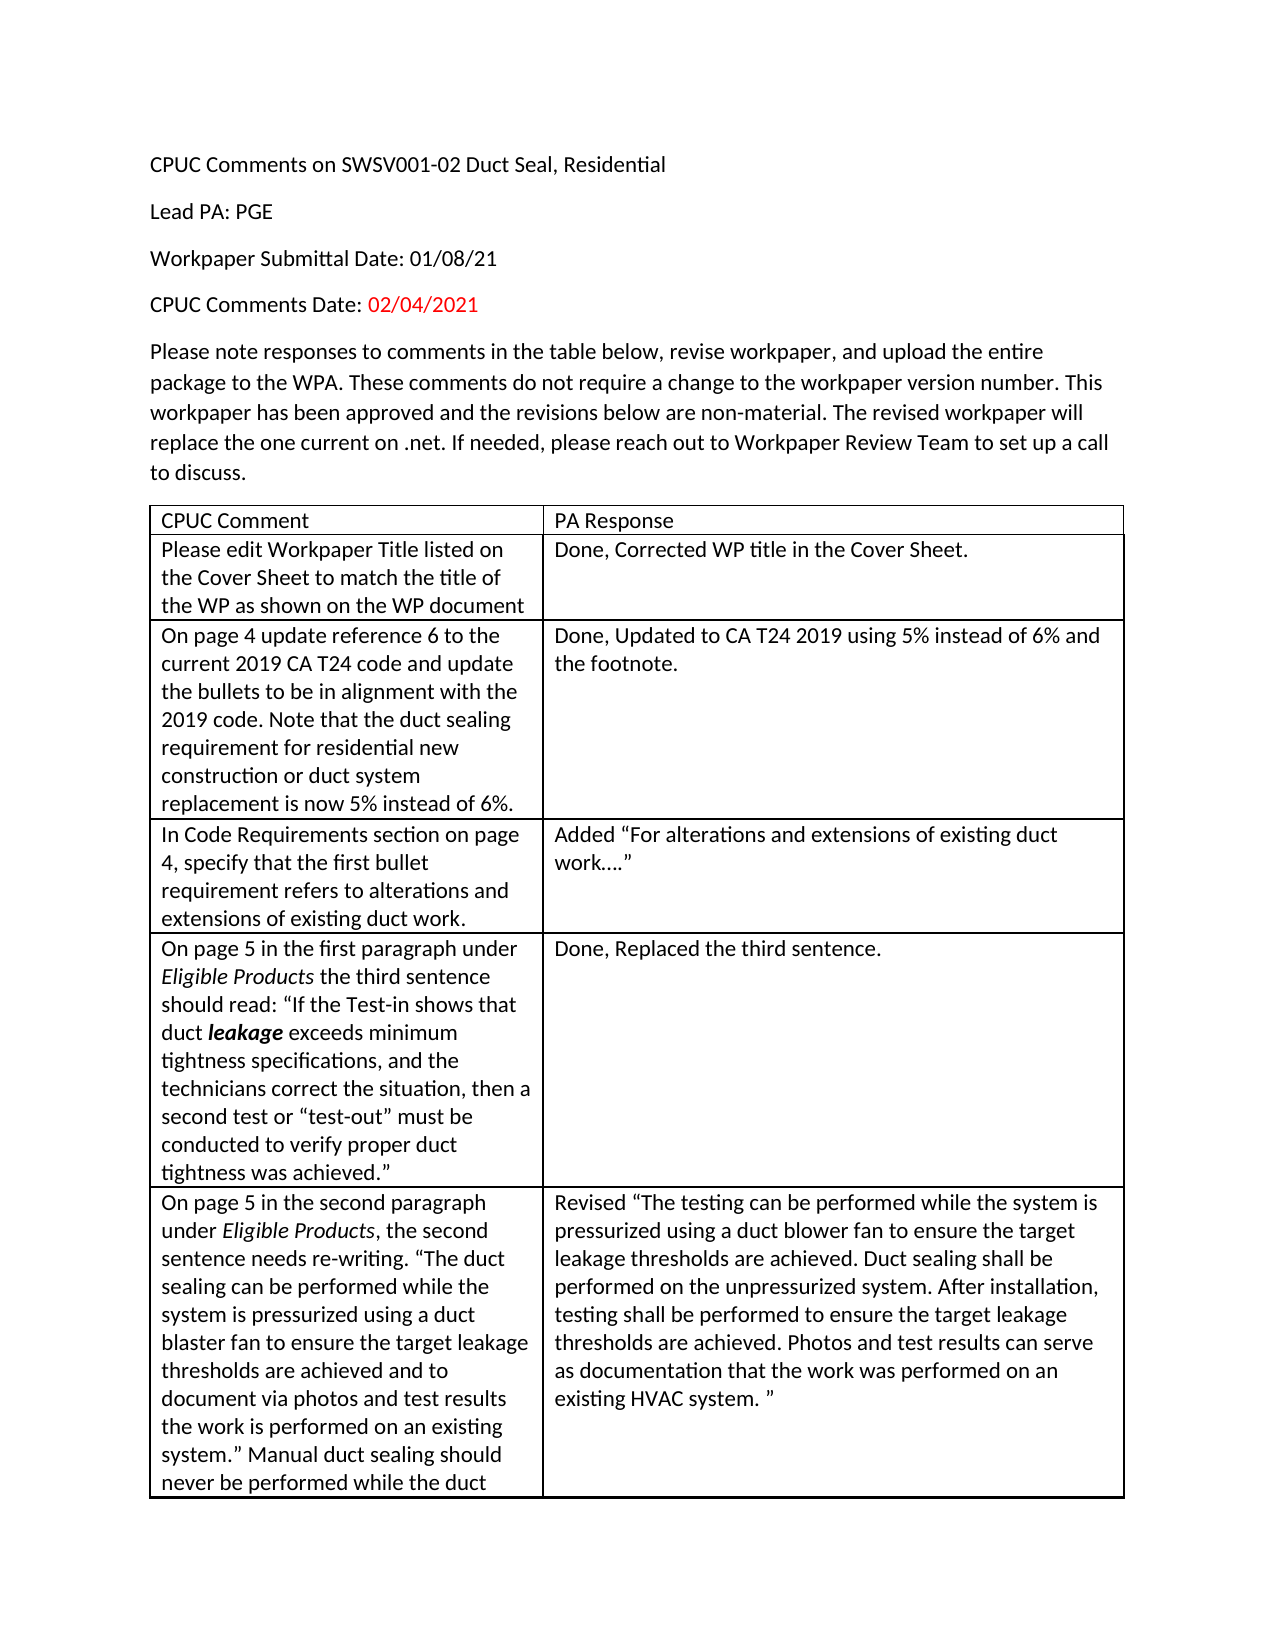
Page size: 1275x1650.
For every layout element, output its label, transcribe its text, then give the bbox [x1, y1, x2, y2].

table_cell On page 5 in the first paragraph under Eligible Products the third sentence should read: “If the Test-in shows that duct leakage exceeds minimum tightness specifications, and the technicians correct the situation, then a second test or “test-out” must be conducted to verify proper duct tightness was achieved.” [151, 934, 542, 1186]
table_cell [151, 1188, 542, 1496]
table_header CPUC Comment [151, 506, 543, 534]
table_cell In Code Requirements section on page 4, specify that the first bullet requirement refers to alterations and extensions of existing duct work. [151, 820, 542, 932]
text CPUC Comments Date: 02/04/2021 [150, 291, 1125, 319]
table_cell Done, Updated to CA T24 2019 using 5% instead of 6% and the footnote. [544, 621, 1123, 818]
table_header PA Response [544, 506, 1123, 534]
text Please note responses to comments in the table below, revise workpaper, and upload the entire package to the WPA. These comments do not require a change to the workpaper version number. This workpaper has been approved and the revisions below are non-material. The revised workpaper will replace the one current on .net. If needed, please reach out to Workpaper Review Team to set up a call to discuss. [150, 337, 1125, 486]
text Lead PA: PGE [150, 197, 1125, 225]
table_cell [544, 1188, 1123, 1496]
table_cell Done, Replaced the third sentence. [544, 934, 1123, 1186]
table_cell Done, Corrected WP title in the Cover Sheet. [544, 535, 1123, 619]
text Workpaper Submittal Date: 01/08/21 [150, 244, 1125, 272]
table_cell Added “For alterations and extensions of existing duct work….” [544, 820, 1123, 932]
table_cell On page 4 update reference 6 to the current 2019 CA T24 code and update the bullets to be in alignment with the 2019 code. Note that the duct sealing requirement for residential new construction or duct system replacement is now 5% instead of 6%. [151, 621, 542, 818]
text CPUC Comments on SWSV001-02 Duct Seal, Residential [150, 150, 1125, 178]
table_cell Please edit Workpaper Title listed on the Cover Sheet to match the title of the WP as shown on the WP document [151, 535, 542, 619]
